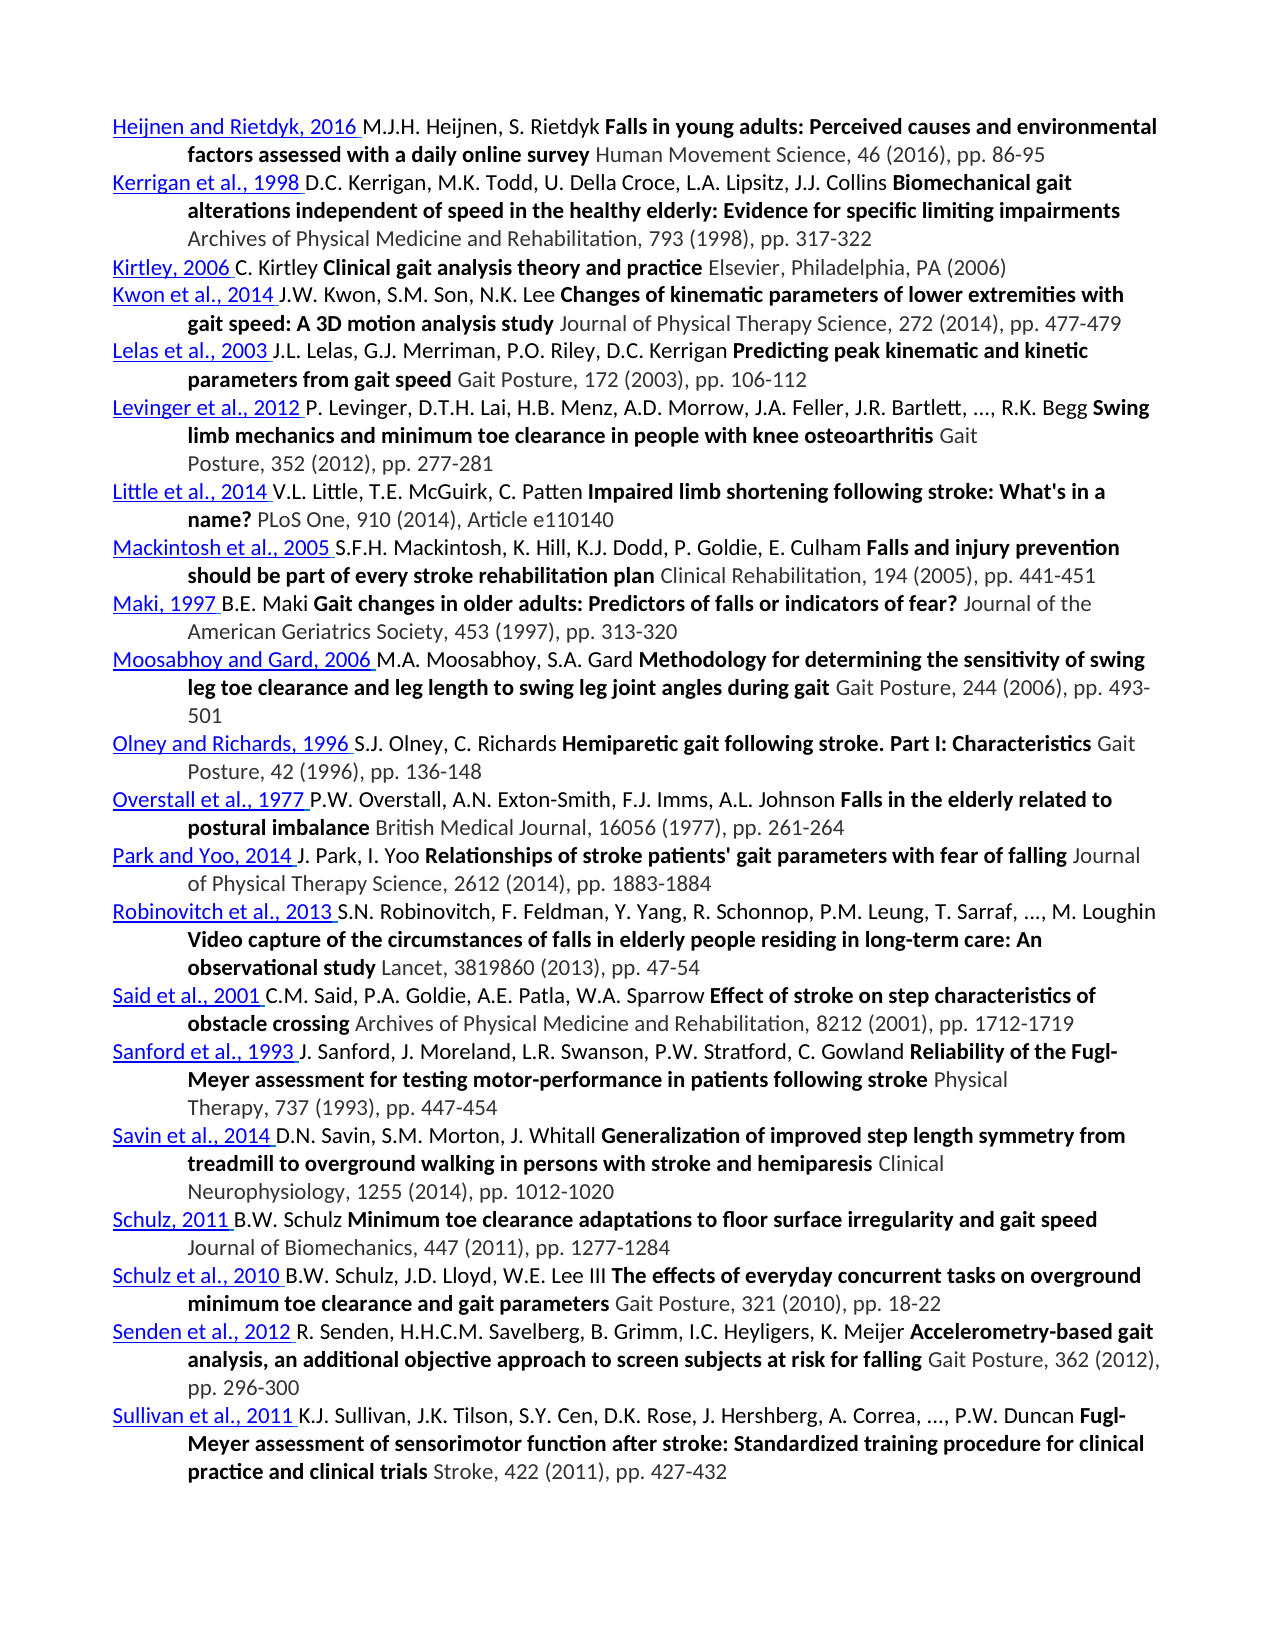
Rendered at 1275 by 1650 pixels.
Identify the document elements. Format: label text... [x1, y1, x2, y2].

text Little et al., 2014 V.L. Little, T.E. McGuirk, C. Patten Impaired limb shortening following stroke: What's in a name? PLoS One, 910 (2014), Article e110140 [112, 477, 1162, 533]
text Robinovitch et al., 2013 S.N. Robinovitch, F. Feldman, Y. Yang, R. Schonnop, P.M. Leung, T. Sarraf, ..., M. Loughin Video capture of the circumstances of falls in elderly people residing in long-term care: An observational study Lancet, 3819860 (2013), pp. 47-54 [112, 897, 1162, 981]
text Lelas et al., 2003 J.L. Lelas, G.J. Merriman, P.O. Riley, D.C. Kerrigan Predicting peak kinematic and kinetic parameters from gait speed Gait Posture, 172 (2003), pp. 106-112 [112, 337, 1162, 393]
text Moosabhoy and Gard, 2006 M.A. Moosabhoy, S.A. Gard Methodology for determining the sensitivity of swing leg toe clearance and leg length to swing leg joint angles during gait Gait Posture, 244 (2006), pp. 493-501 [112, 645, 1162, 729]
text Senden et al., 2012 R. Senden, H.H.C.M. Savelberg, B. Grimm, I.C. Heyligers, K. Meijer Accelerometry-based gait analysis, an additional objective approach to screen subjects at risk for falling Gait Posture, 362 (2012), pp. 296-300 [112, 1317, 1162, 1401]
text Overstall et al., 1977 P.W. Overstall, A.N. Exton-Smith, F.J. Imms, A.L. Johnson Falls in the elderly related to postural imbalance British Medical Journal, 16056 (1977), pp. 261-264 [112, 785, 1162, 841]
text Schulz, 2011 B.W. Schulz Minimum toe clearance adaptations to floor surface irregularity and gait speed Journal of Biomechanics, 447 (2011), pp. 1277-1284 [112, 1205, 1162, 1261]
text Said et al., 2001 C.M. Said, P.A. Goldie, A.E. Patla, W.A. Sparrow Effect of stroke on step characteristics of obstacle crossing Archives of Physical Medicine and Rehabilitation, 8212 (2001), pp. 1712-1719 [112, 981, 1162, 1037]
text Maki, 1997 B.E. Maki Gait changes in older adults: Predictors of falls or indicators of fear? Journal of the American Geriatrics Society, 453 (1997), pp. 313-320 [112, 589, 1162, 645]
text Kwon et al., 2014 J.W. Kwon, S.M. Son, N.K. Lee Changes of kinematic parameters of lower extremities with gait speed: A 3D motion analysis study Journal of Physical Therapy Science, 272 (2014), pp. 477-479 [112, 281, 1162, 337]
text Sanford et al., 1993 J. Sanford, J. Moreland, L.R. Swanson, P.W. Stratford, C. Gowland Reliability of the Fugl-Meyer assessment for testing motor-performance in patients following stroke Physical Therapy, 737 (1993), pp. 447-454 [112, 1037, 1162, 1121]
text Schulz et al., 2010 B.W. Schulz, J.D. Lloyd, W.E. Lee III The effects of everyday concurrent tasks on overground minimum toe clearance and gait parameters Gait Posture, 321 (2010), pp. 18-22 [112, 1261, 1162, 1317]
text Mackintosh et al., 2005 S.F.H. Mackintosh, K. Hill, K.J. Dodd, P. Goldie, E. Culham Falls and injury prevention should be part of every stroke rehabilitation plan Clinical Rehabilitation, 194 (2005), pp. 441-451 [112, 533, 1162, 589]
text Kirtley, 2006 C. Kirtley Clinical gait analysis theory and practice Elsevier, Philadelphia, PA (2006) [112, 253, 1162, 281]
text Savin et al., 2014 D.N. Savin, S.M. Morton, J. Whitall Generalization of improved step length symmetry from treadmill to overground walking in persons with stroke and hemiparesis Clinical Neurophysiology, 1255 (2014), pp. 1012-1020 [112, 1121, 1162, 1205]
text Sullivan et al., 2011 K.J. Sullivan, J.K. Tilson, S.Y. Cen, D.K. Rose, J. Hershberg, A. Correa, ..., P.W. Duncan Fugl-Meyer assessment of sensorimotor function after stroke: Standardized training procedure for clinical practice and clinical trials Stroke, 422 (2011), pp. 427-432 [112, 1401, 1162, 1486]
text Heijnen and Rietdyk, 2016 M.J.H. Heijnen, S. Rietdyk Falls in young adults: Perceived causes and environmental factors assessed with a daily online survey Human Movement Science, 46 (2016), pp. 86-95 [112, 112, 1162, 168]
text Olney and Richards, 1996 S.J. Olney, C. Richards Hemiparetic gait following stroke. Part I: Characteristics Gait Posture, 42 (1996), pp. 136-148 [112, 729, 1162, 785]
text Kerrigan et al., 1998 D.C. Kerrigan, M.K. Todd, U. Della Croce, L.A. Lipsitz, J.J. Collins Biomechanical gait alterations independent of speed in the healthy elderly: Evidence for specific limiting impairments Archives of Physical Medicine and Rehabilitation, 793 (1998), pp. 317-322 [112, 168, 1162, 253]
text Park and Yoo, 2014 J. Park, I. Yoo Relationships of stroke patients' gait parameters with fear of falling Journal of Physical Therapy Science, 2612 (2014), pp. 1883-1884 [112, 841, 1162, 897]
text Levinger et al., 2012 P. Levinger, D.T.H. Lai, H.B. Menz, A.D. Morrow, J.A. Feller, J.R. Bartlett, ..., R.K. Begg Swing limb mechanics and minimum toe clearance in people with knee osteoarthritis Gait Posture, 352 (2012), pp. 277-281 [112, 393, 1162, 477]
